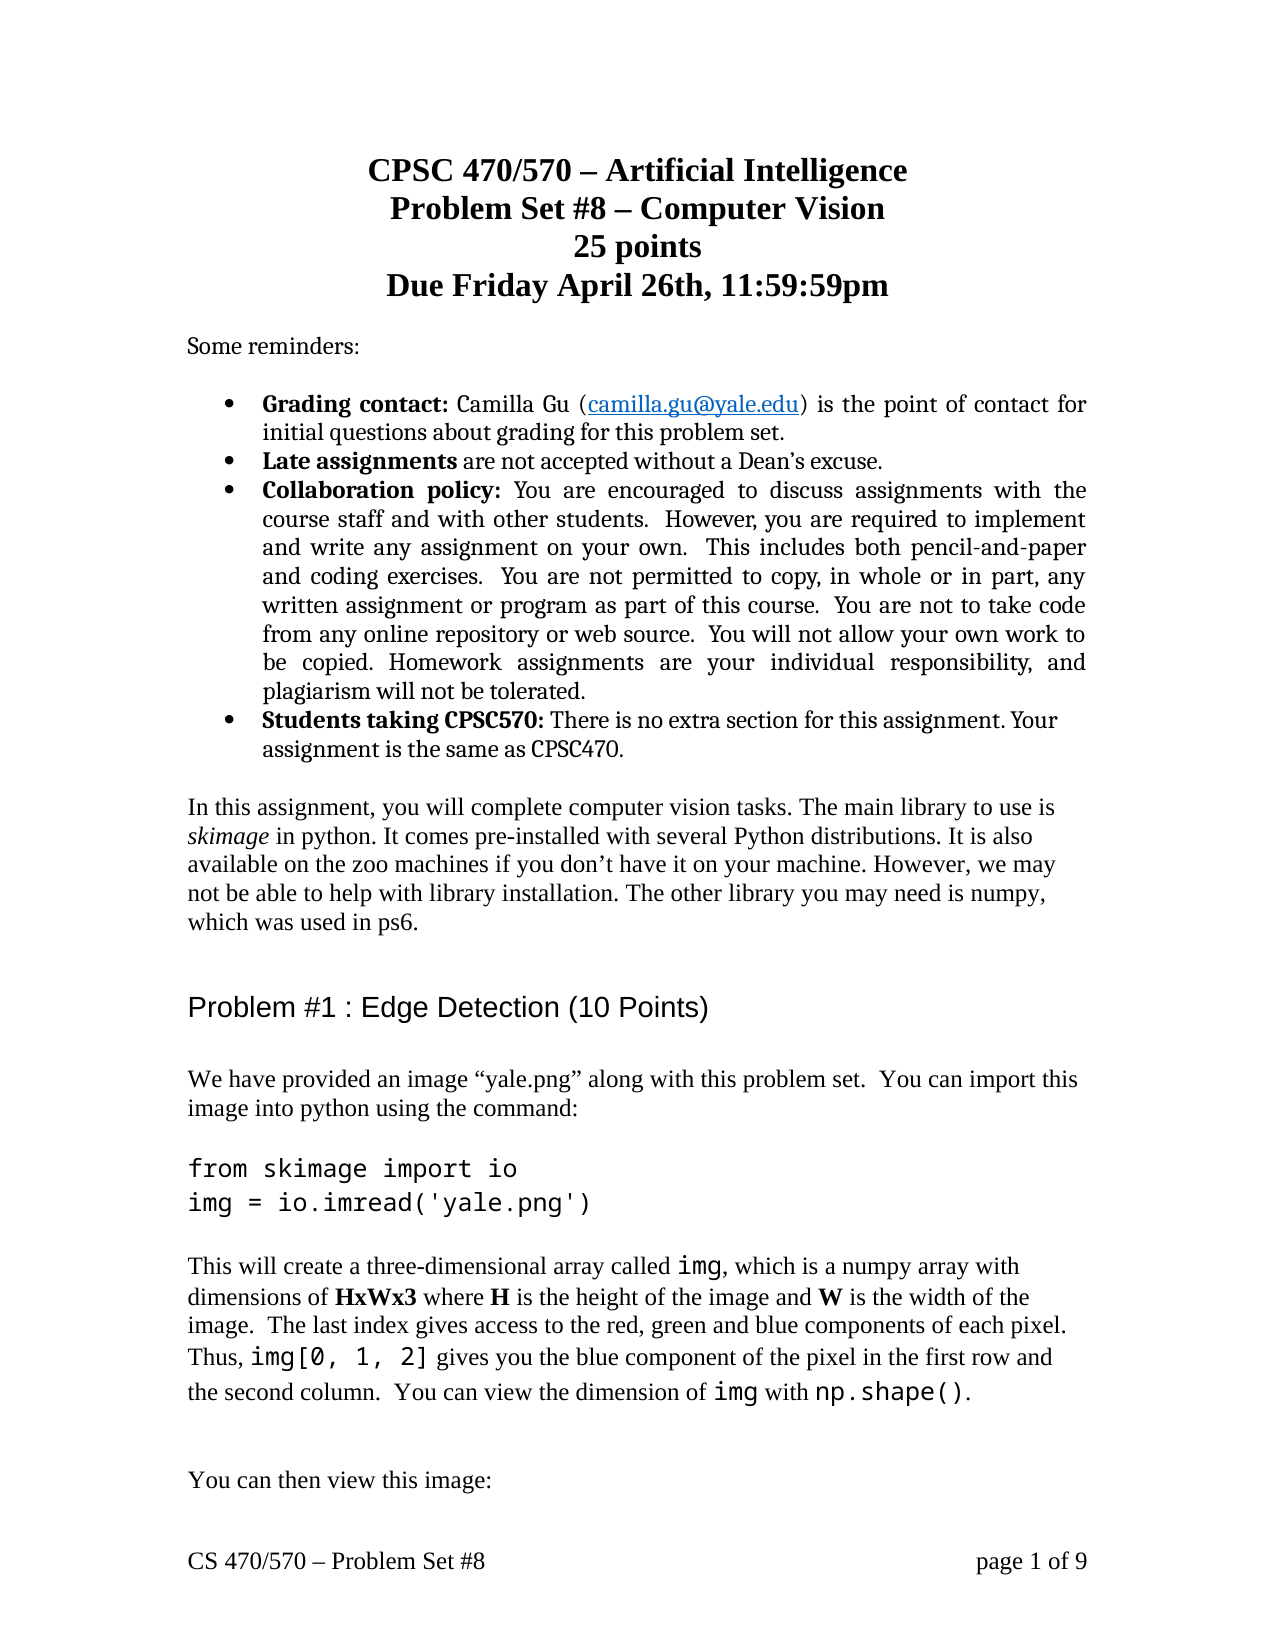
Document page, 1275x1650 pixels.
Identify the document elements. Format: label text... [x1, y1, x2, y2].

text In this assignment, you will complete computer vision tasks. The main library to use is skimage in python. It comes pre-installed with several Python distributions. It is also available on the zoo machines if you don’t have it on your machine. However, we may not be able to help with library installation. The other library you may need is numpy, which was used in ps6. [187, 792, 1087, 936]
text img = io.imread('yale.png') [187, 1185, 1087, 1219]
text Some reminders: [187, 332, 1087, 361]
list Collaboration policy: You are encouraged to discuss assignments with the course staff and with other students. However, you are required to implement and write any assignment on your own. This includes both pencil-and-paper and coding exercises. You are not permitted to copy, in whole or in part, any written assignment or program as part of this course. You are not to take code from any online repository or web source. You will not allow your own work to be copied. Homework assignments are your individual responsibility, and plagiarism will not be tolerated. [225, 476, 1087, 706]
text from skimage import io [187, 1151, 1087, 1185]
list Grading contact: Camilla Gu (camilla.gu@yale.edu) is the point of contact for initial questions about grading for this problem set. [225, 389, 1087, 447]
text We have provided an image “yale.png” along with this problem set. You can import this image into python using the command: [187, 1064, 1087, 1122]
text This will create a three-dimensional array called img, which is a numpy array with dimensions of HxWx3 where H is the height of the image and W is the width of the image. The last index gives access to the red, green and blue components of each pixel. Thus, img[0, 1, 2] gives you the blue component of the pixel in the first row and the second column. You can view the dimension of img with np.shape(). [187, 1247, 1087, 1407]
text 25 points [187, 227, 1087, 265]
text You can then view this image: [187, 1465, 1087, 1493]
text CPSC 470/570 – Artificial Intelligence [187, 150, 1087, 188]
list Late assignments are not accepted without a Dean’s excuse. [225, 447, 1087, 476]
subtitle Problem #1 : Edge Detection (10 Points) [187, 989, 1087, 1023]
text Due Friday April 26th, 11:59:59pm [187, 265, 1087, 303]
list Students taking CPSC570: There is no extra section for this assignment. Your assignment is the same as CPSC470. [225, 706, 1087, 763]
text Problem Set #8 – Computer Vision [187, 188, 1087, 227]
